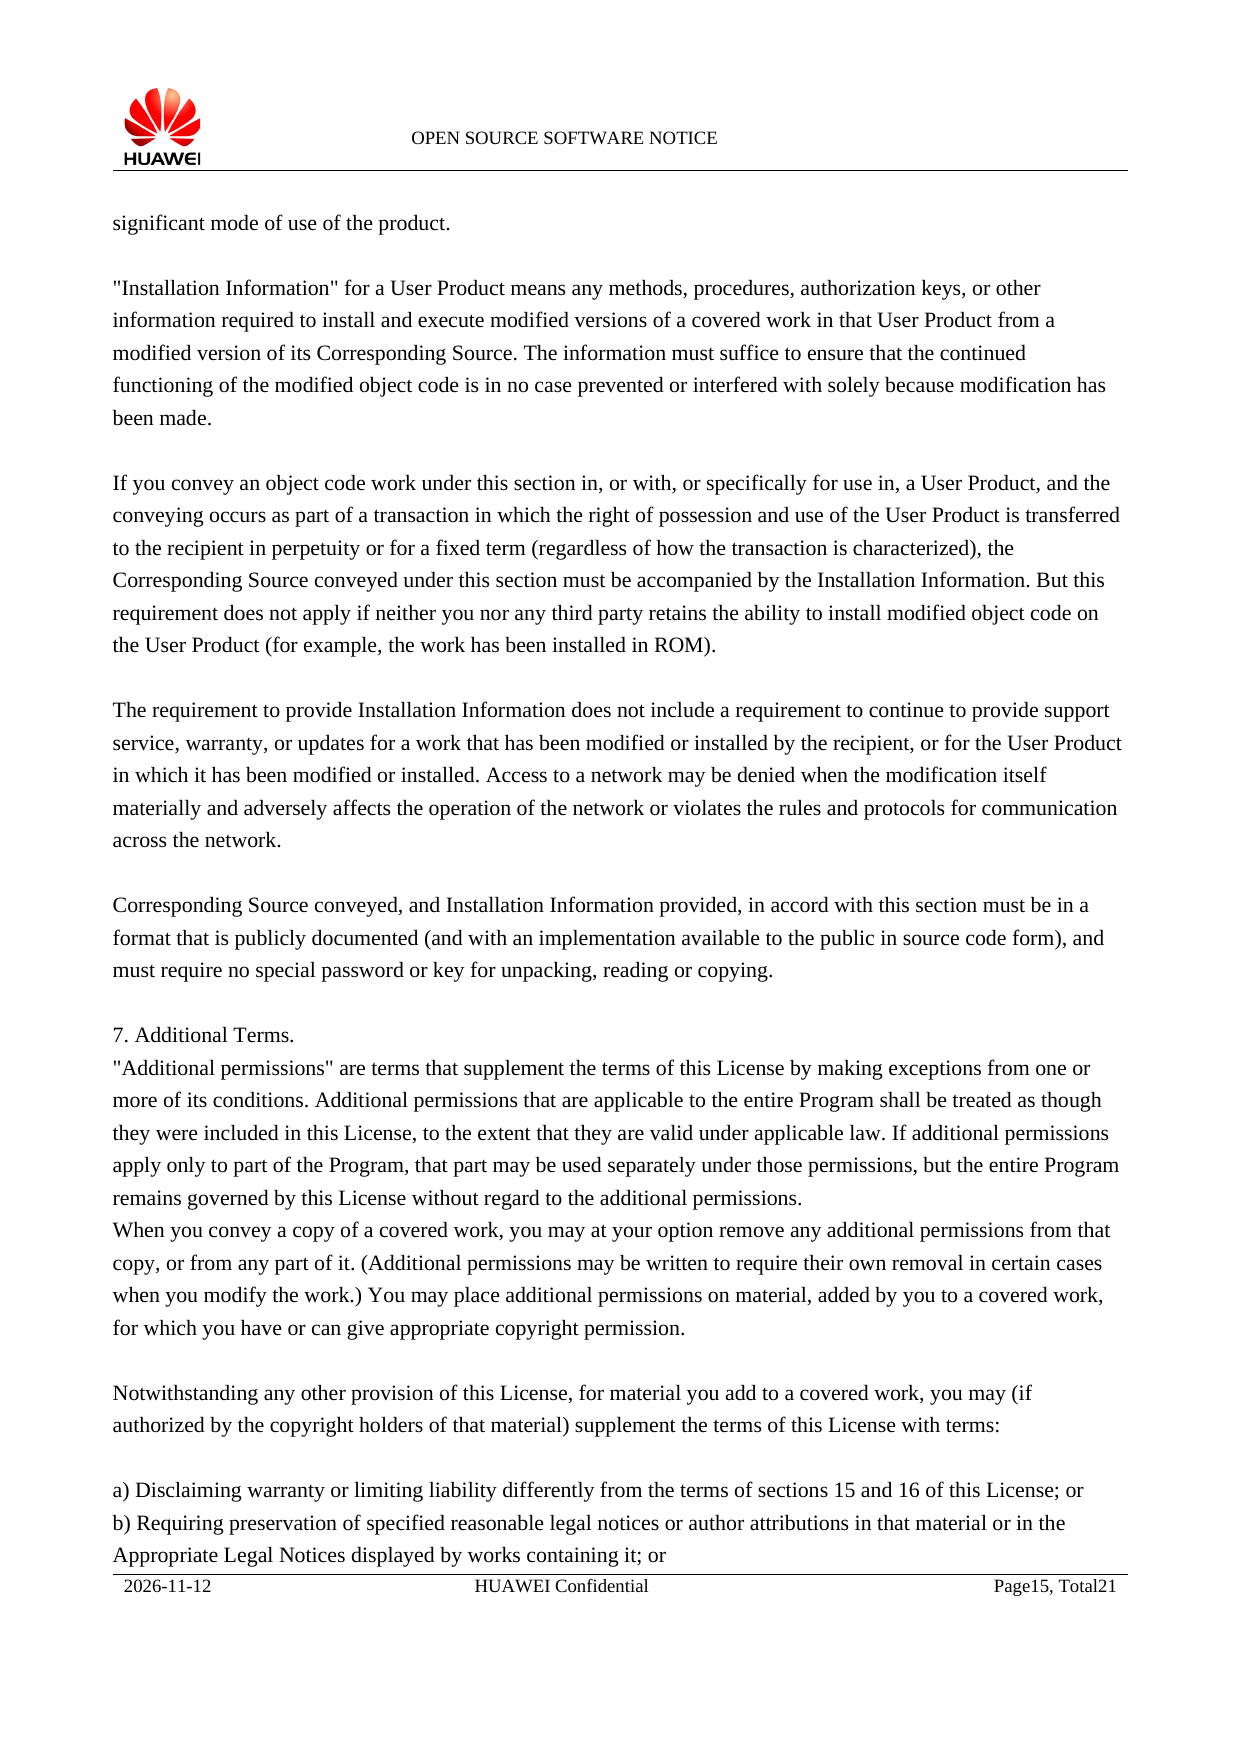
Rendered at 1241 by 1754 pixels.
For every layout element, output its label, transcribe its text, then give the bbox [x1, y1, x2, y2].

picture [124, 88, 201, 165]
